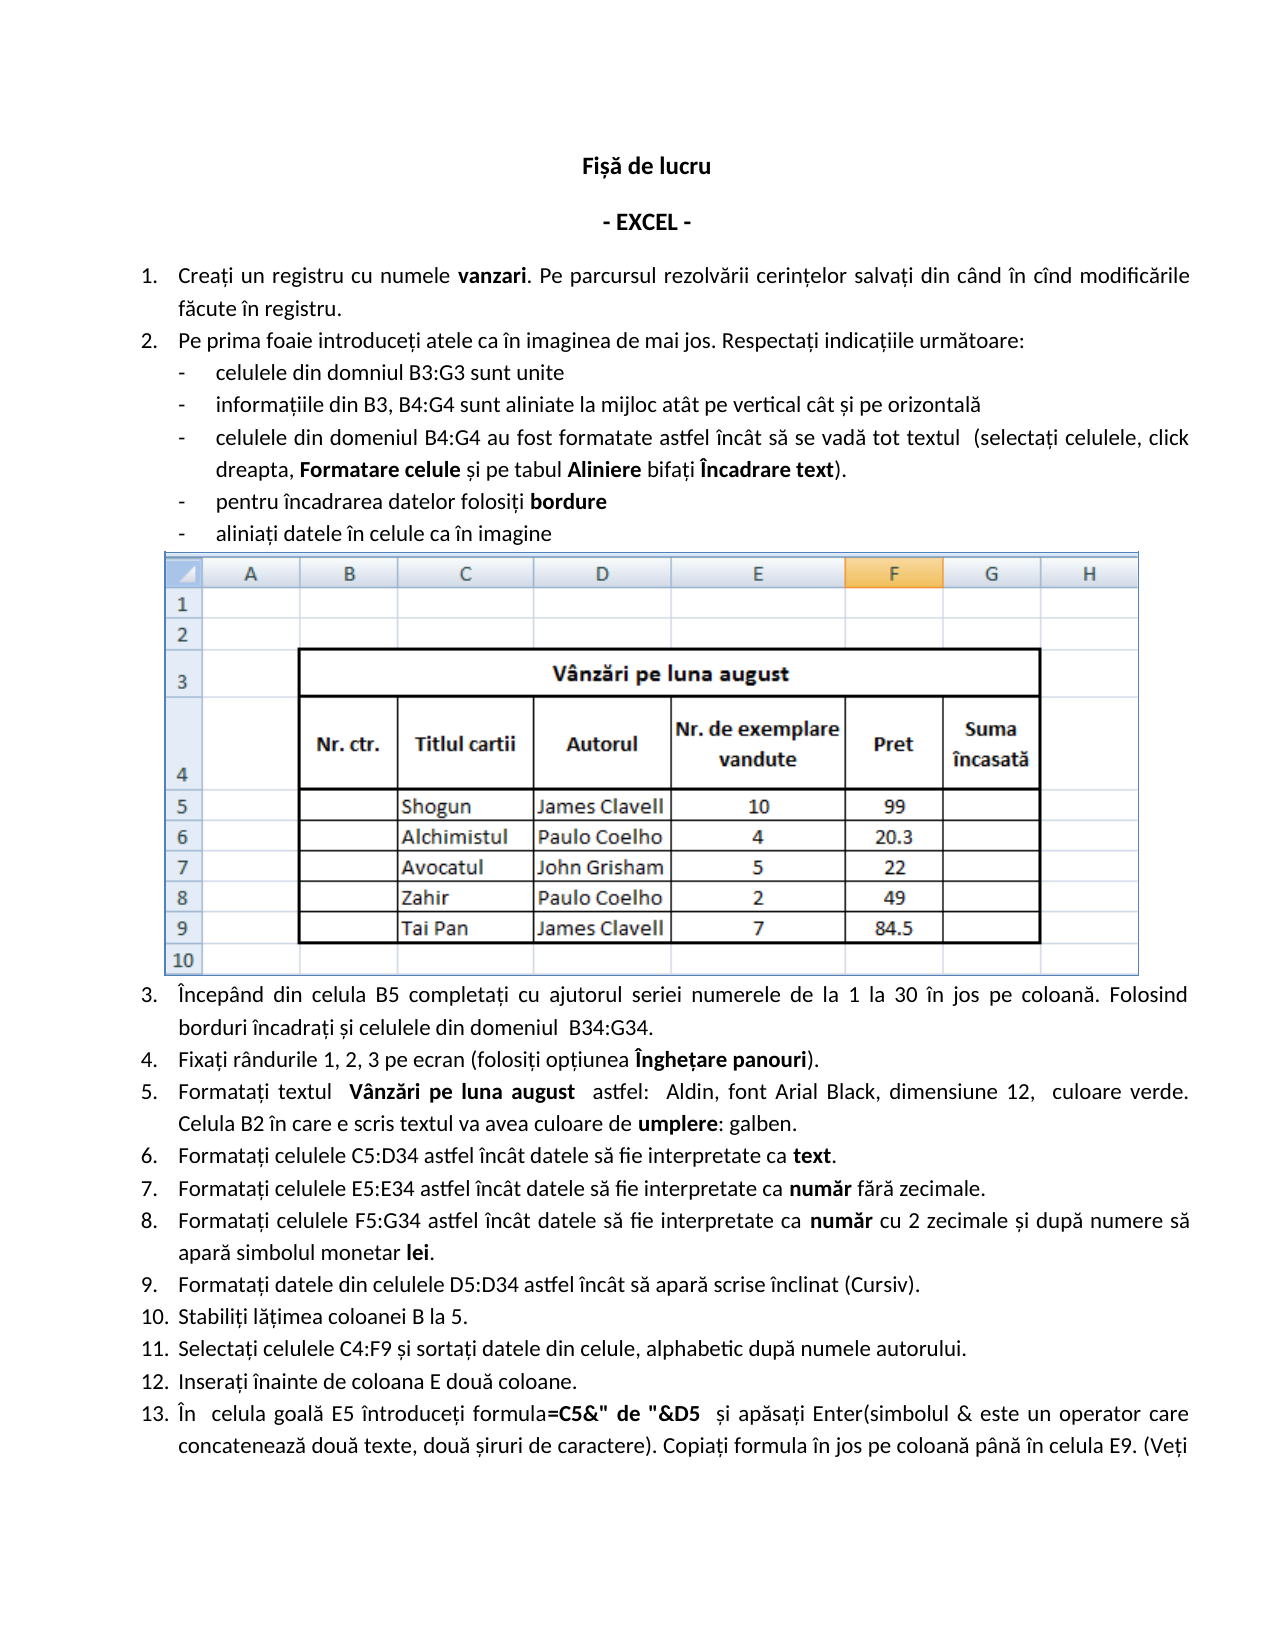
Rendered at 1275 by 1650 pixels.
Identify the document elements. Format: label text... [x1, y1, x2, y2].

list Formatați datele din celulele D5:D34 astfel încât să apară scrise înclinat (Cursiv). [141, 1270, 1191, 1298]
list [141, 1399, 1191, 1459]
text Fișă de lucru [103, 150, 1191, 181]
list Începând din celula B5 completați cu ajutorul seriei numerele de la 1 la 30 în jos pe coloană. Folosind borduri încadrați și celulele din domeniul B34:G34. [141, 981, 1191, 1041]
picture [166, 553, 1138, 975]
list Formatați celulele E5:E34 astfel încât datele să fie interpretate ca număr fără zecimale. [141, 1174, 1191, 1202]
list Formatați celulele F5:G34 astfel încât datele să fie interpretate ca număr cu 2 zecimale și după numere să apară simbolul monetar lei. [141, 1206, 1191, 1266]
list Formatați textul Vânzări pe luna august astfel: Aldin, font Arial Black, dimensiune 12, culoare verde. Celula B2 în care e scris textul va avea culoare de umplere: galben. [141, 1077, 1191, 1137]
list Creați un registru cu numele vanzari. Pe parcursul rezolvării cerințelor salvați din când în cînd modificările făcute în registru. [141, 262, 1191, 322]
text - EXCEL - [103, 206, 1191, 236]
list Fixați rândurile 1, 2, 3 pe ecran (folosiți opțiunea Înghețare panouri). [141, 1045, 1191, 1073]
list Stabiliți lățimea coloanei B la 5. [141, 1302, 1191, 1330]
list informațiile din B3, B4:G4 sunt aliniate la mijloc atât pe vertical cât și pe orizontală [178, 390, 1191, 418]
list aliniați datele în celule ca în imagine [178, 519, 1191, 547]
list Formatați celulele C5:D34 astfel încât datele să fie interpretate ca text. [141, 1141, 1191, 1169]
list celulele din domeniul B4:G4 au fost formatate astfel încât să se vadă tot textul (selectați celulele, click dreapta, Formatare celule și pe tabul Aliniere bifați Încadrare text). [178, 423, 1191, 483]
list pentru încadrarea datelor folosiți bordure [178, 487, 1191, 515]
list Pe prima foaie introduceți atele ca în imaginea de mai jos. Respectați indicațiile următoare: [141, 326, 1191, 354]
list Inserați înainte de coloana E două coloane. [141, 1367, 1191, 1395]
list celulele din domniul B3:G3 sunt unite [178, 358, 1191, 386]
list Selectați celulele C4:F9 și sortați datele din celule, alphabetic după numele autorului. [141, 1334, 1191, 1363]
